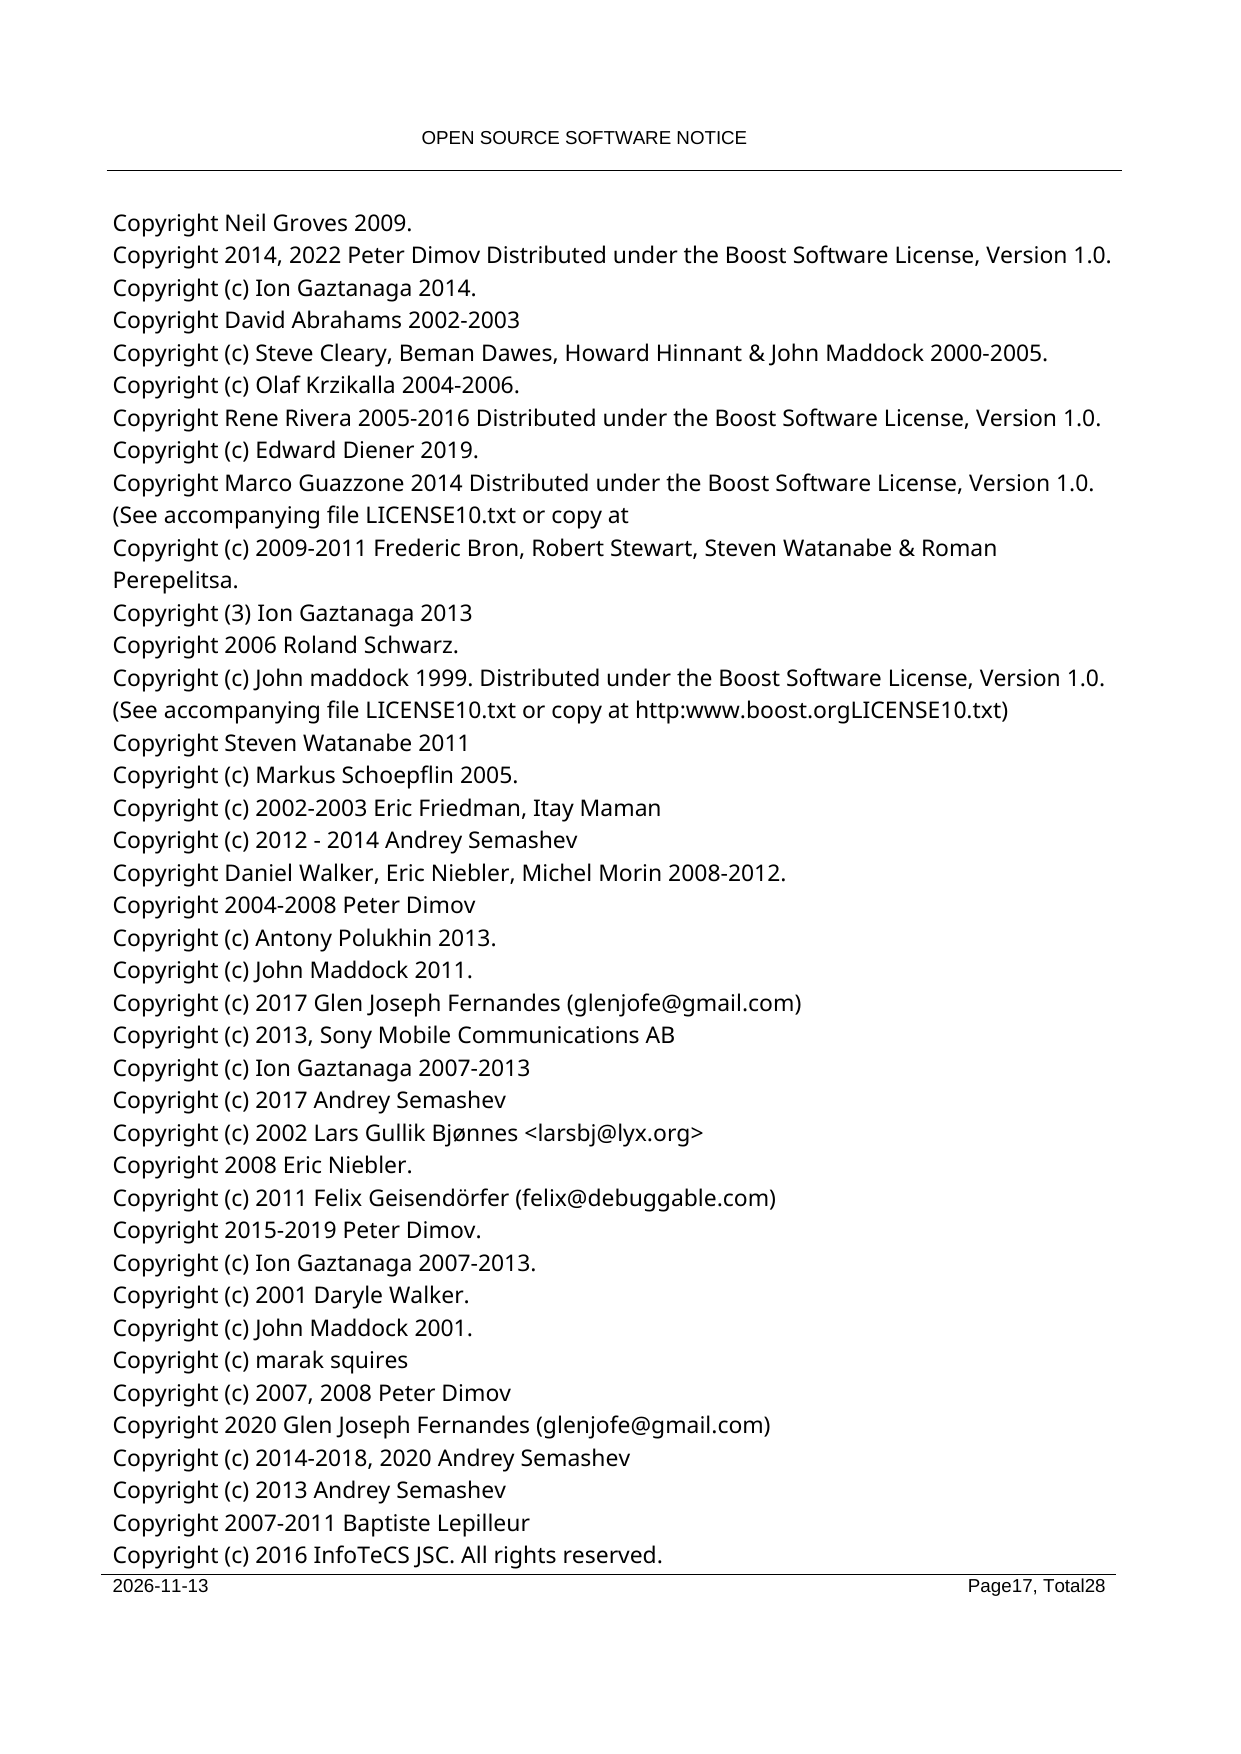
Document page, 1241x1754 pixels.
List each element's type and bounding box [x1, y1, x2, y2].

text [112, 206, 1128, 1571]
